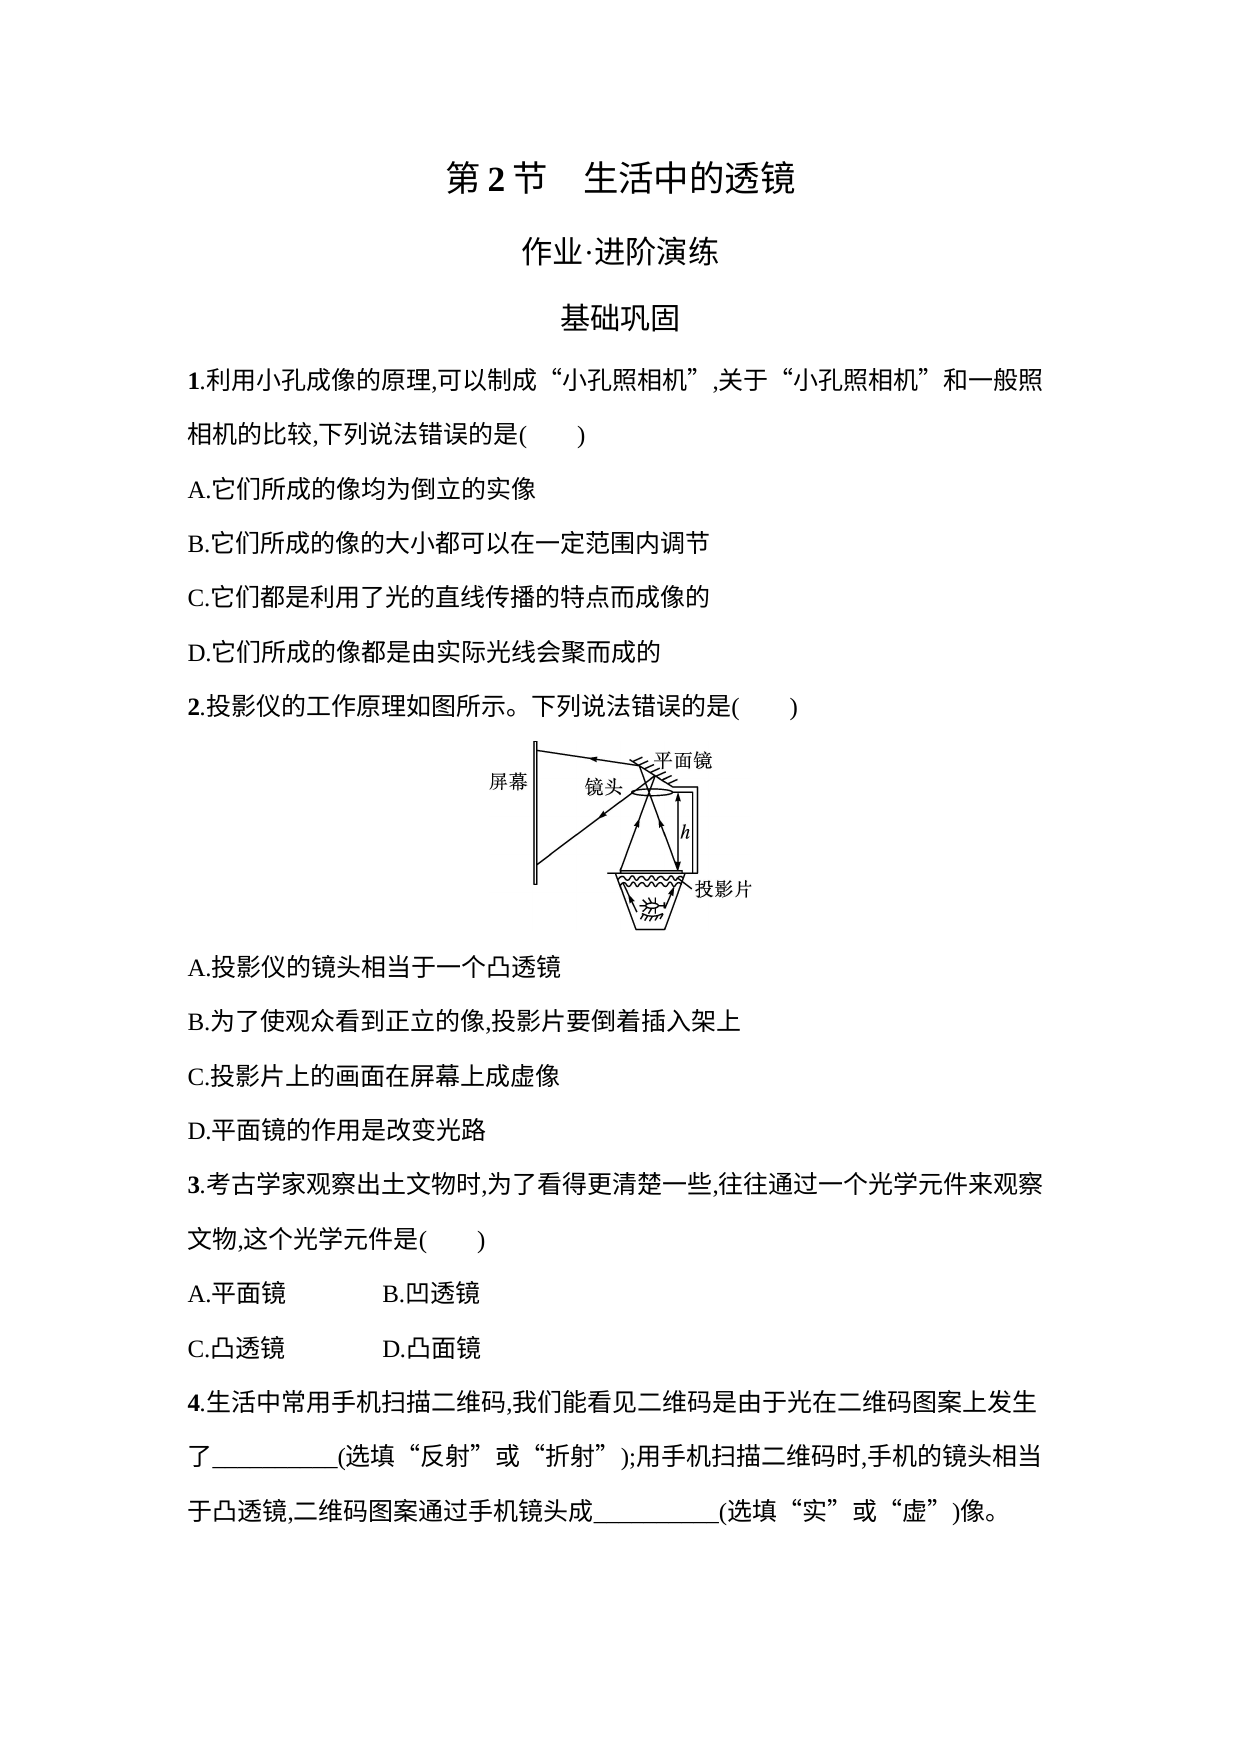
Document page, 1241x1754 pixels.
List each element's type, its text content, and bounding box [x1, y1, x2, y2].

text 第2节 生活中的透镜 [187, 150, 1053, 201]
text C.凸透镜 D.凸面镜 [187, 1328, 1053, 1364]
picture [488, 741, 752, 931]
text 3.考古学家观察出土文物时,为了看得更清楚一些,往往通过一个光学元件来观察文物,这个光学元件是( ) [187, 1165, 1053, 1256]
text B.它们所成的像的大小都可以在一定范围内调节 [187, 523, 1053, 560]
text B.为了使观众看到正立的像,投影片要倒着插入架上 [187, 1002, 1053, 1038]
text 4.生活中常用手机扫描二维码,我们能看见二维码是由于光在二维码图案上发生了__________(选填“反射”或“折射”);用手机扫描二维码时,手机的镜头相当于凸透镜,二维码图案通过手机镜头成__________(选填“实”或“虚”)像。 [187, 1382, 1053, 1527]
text 作业·进阶演练 [187, 227, 1053, 272]
text C.它们都是利用了光的直线传播的特点而成像的 [187, 578, 1053, 614]
text 1.利用小孔成像的原理,可以制成“小孔照相机”,关于“小孔照相机”和一般照相机的比较,下列说法错误的是( ) [187, 360, 1053, 451]
text A.它们所成的像均为倒立的实像 [187, 469, 1053, 505]
text 基础巩固 [187, 295, 1053, 338]
text A.投影仪的镜头相当于一个凸透镜 [187, 947, 1053, 984]
text C.投影片上的画面在屏幕上成虚像 [187, 1056, 1053, 1092]
text D.平面镜的作用是改变光路 [187, 1111, 1053, 1147]
text A.平面镜 B.凹透镜 [187, 1274, 1053, 1310]
text 2.投影仪的工作原理如图所示。下列说法错误的是( ) [187, 687, 1053, 723]
text D.它们所成的像都是由实际光线会聚而成的 [187, 632, 1053, 668]
